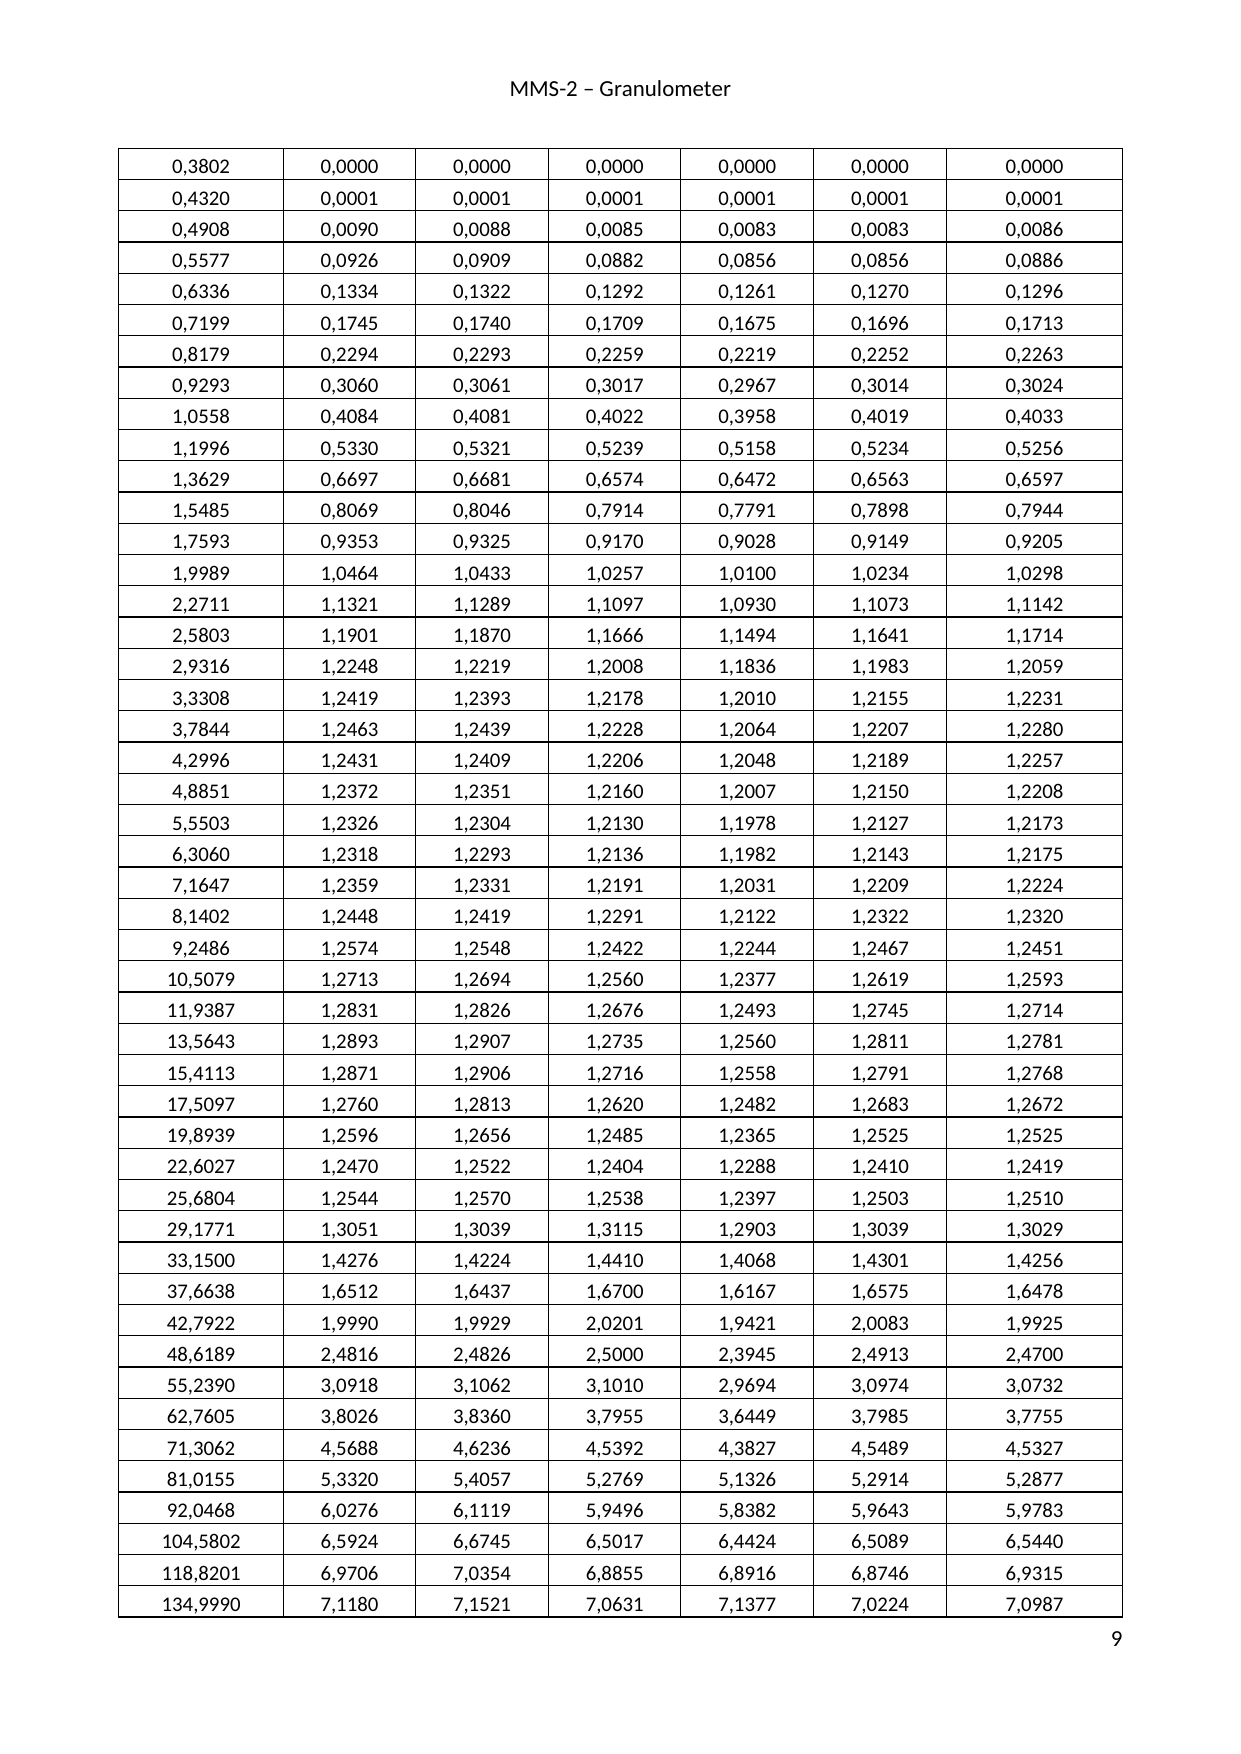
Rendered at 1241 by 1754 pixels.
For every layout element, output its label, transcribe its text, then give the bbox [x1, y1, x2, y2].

table_cell 1,4256 [947, 1243, 1122, 1273]
table_cell 1,2422 [549, 930, 680, 960]
table_cell 1,2219 [416, 649, 548, 679]
table_cell 1,4068 [681, 1243, 813, 1273]
table_cell 7,1521 [416, 1586, 548, 1616]
table_cell 1,2871 [284, 1055, 415, 1085]
table_cell 0,0926 [284, 243, 415, 273]
table_cell 1,2351 [416, 774, 548, 804]
table_cell 1,9990 [284, 1305, 415, 1335]
table_cell 1,2619 [814, 961, 946, 991]
table_cell 1,6167 [681, 1274, 813, 1304]
table_cell 0,0001 [284, 180, 415, 210]
table_cell 2,9694 [681, 1368, 813, 1398]
table_cell 6,5440 [947, 1524, 1122, 1554]
table_cell 5,9496 [549, 1493, 680, 1523]
table_cell 1,3029 [947, 1211, 1122, 1241]
table_cell 55,2390 [119, 1368, 283, 1398]
table_cell 6,0276 [284, 1493, 415, 1523]
table_cell 0,1296 [947, 274, 1122, 304]
table_cell 0,4320 [119, 180, 283, 210]
table_cell 1,2122 [681, 899, 813, 929]
table_cell 1,2493 [681, 993, 813, 1023]
table_cell 3,6449 [681, 1399, 813, 1429]
table_cell 3,7985 [814, 1399, 946, 1429]
table_cell 0,0090 [284, 211, 415, 241]
table_cell 9,2486 [119, 930, 283, 960]
table_cell 1,2419 [284, 680, 415, 710]
table_cell 2,0201 [549, 1305, 680, 1335]
table_cell 0,3014 [814, 368, 946, 398]
table_cell 6,8746 [814, 1555, 946, 1585]
table_cell 1,2683 [814, 1086, 946, 1116]
table_cell 1,2224 [947, 868, 1122, 898]
table_cell 33,1500 [119, 1243, 283, 1273]
table_cell 1,7593 [119, 524, 283, 554]
table_cell 4,5392 [549, 1430, 680, 1460]
table_cell 0,6697 [284, 461, 415, 491]
table_cell 1,2031 [681, 868, 813, 898]
table_cell 3,7755 [947, 1399, 1122, 1429]
table_cell 1,2811 [814, 1024, 946, 1054]
table_cell 1,2510 [947, 1180, 1122, 1210]
table_cell 1,2482 [681, 1086, 813, 1116]
table_cell 1,6478 [947, 1274, 1122, 1304]
table_cell 1,1321 [284, 586, 415, 616]
table_cell 4,5327 [947, 1430, 1122, 1460]
table_cell 1,3051 [284, 1211, 415, 1241]
table_cell 1,2291 [549, 899, 680, 929]
table_cell 5,9783 [947, 1493, 1122, 1523]
table_cell 2,4913 [814, 1336, 946, 1366]
table_cell 0,1334 [284, 274, 415, 304]
table_cell 1,2372 [284, 774, 415, 804]
table_cell 1,0100 [681, 555, 813, 585]
table_cell 1,2130 [549, 805, 680, 835]
table_cell 10,5079 [119, 961, 283, 991]
table_cell 0,2294 [284, 336, 415, 366]
table_cell 0,9353 [284, 524, 415, 554]
table_cell 0,6563 [814, 461, 946, 491]
table_cell 1,2244 [681, 930, 813, 960]
table_cell 1,2059 [947, 649, 1122, 679]
table_cell 1,2903 [681, 1211, 813, 1241]
table_cell 1,2007 [681, 774, 813, 804]
table_cell 0,4022 [549, 399, 680, 429]
table_cell 6,1119 [416, 1493, 548, 1523]
table_cell 1,2048 [681, 743, 813, 773]
table_cell 0,9205 [947, 524, 1122, 554]
table_cell 0,1322 [416, 274, 548, 304]
table_cell 118,8201 [119, 1555, 283, 1585]
table_cell 0,2293 [416, 336, 548, 366]
table_cell 1,2570 [416, 1180, 548, 1210]
table_cell 5,4057 [416, 1461, 548, 1491]
table_cell 1,2322 [814, 899, 946, 929]
table_cell 1,1666 [549, 618, 680, 648]
table_cell 1,2365 [681, 1118, 813, 1148]
table_cell 3,7955 [549, 1399, 680, 1429]
table_cell 0,7898 [814, 493, 946, 523]
table_cell 7,1647 [119, 868, 283, 898]
table_cell 13,5643 [119, 1024, 283, 1054]
table_cell 2,4700 [947, 1336, 1122, 1366]
table_cell 1,2676 [549, 993, 680, 1023]
table_cell 0,2263 [947, 336, 1122, 366]
table_cell 0,5234 [814, 430, 946, 460]
table_cell 0,1709 [549, 305, 680, 335]
table_cell 3,3308 [119, 680, 283, 710]
table_cell 71,3062 [119, 1430, 283, 1460]
table_cell 1,2377 [681, 961, 813, 991]
table_cell 1,2248 [284, 649, 415, 679]
table_cell 1,5485 [119, 493, 283, 523]
table_cell 1,1097 [549, 586, 680, 616]
table_cell 1,2593 [947, 961, 1122, 991]
table_cell 1,4276 [284, 1243, 415, 1273]
table_cell 0,7944 [947, 493, 1122, 523]
table_cell 1,2716 [549, 1055, 680, 1085]
table_cell 1,4301 [814, 1243, 946, 1273]
table_cell 1,2735 [549, 1024, 680, 1054]
table_cell 1,2439 [416, 711, 548, 741]
table_cell 5,8382 [681, 1493, 813, 1523]
table_cell 134,9990 [119, 1586, 283, 1616]
table_cell 4,5489 [814, 1430, 946, 1460]
table_cell 1,1996 [119, 430, 283, 460]
table_cell 6,4424 [681, 1524, 813, 1554]
table_cell 7,1180 [284, 1586, 415, 1616]
table_cell 0,0882 [549, 243, 680, 273]
table_cell 1,2525 [814, 1118, 946, 1148]
table_cell 0,1292 [549, 274, 680, 304]
table_cell 3,0918 [284, 1368, 415, 1398]
table_cell 6,8855 [549, 1555, 680, 1585]
table_cell 0,0000 [549, 149, 680, 179]
table_cell 0,3060 [284, 368, 415, 398]
table_cell 0,9170 [549, 524, 680, 554]
table_cell 1,2410 [814, 1149, 946, 1179]
table_cell 0,4019 [814, 399, 946, 429]
table_cell 1,0464 [284, 555, 415, 585]
table_cell 1,2320 [947, 899, 1122, 929]
table_cell 2,5000 [549, 1336, 680, 1366]
table_cell 3,1062 [416, 1368, 548, 1398]
table_cell 1,9421 [681, 1305, 813, 1335]
table_cell 1,2485 [549, 1118, 680, 1148]
table_cell 1,4224 [416, 1243, 548, 1273]
table_cell 1,2470 [284, 1149, 415, 1179]
table_cell 0,6681 [416, 461, 548, 491]
table_cell 29,1771 [119, 1211, 283, 1241]
table_cell 2,0083 [814, 1305, 946, 1335]
table_cell 0,4033 [947, 399, 1122, 429]
table_cell 1,2467 [814, 930, 946, 960]
table_cell 0,8046 [416, 493, 548, 523]
table_cell 1,2208 [947, 774, 1122, 804]
table_cell 0,0001 [681, 180, 813, 210]
table_cell 0,3958 [681, 399, 813, 429]
table_cell 0,7199 [119, 305, 283, 335]
table_cell 1,2893 [284, 1024, 415, 1054]
table_cell 6,6745 [416, 1524, 548, 1554]
table_cell 1,1978 [681, 805, 813, 835]
table_cell 1,2672 [947, 1086, 1122, 1116]
table_cell 81,0155 [119, 1461, 283, 1491]
table_cell 5,5503 [119, 805, 283, 835]
table_cell 1,2173 [947, 805, 1122, 835]
table_cell 0,5330 [284, 430, 415, 460]
table_cell 1,0298 [947, 555, 1122, 585]
table_cell 6,5017 [549, 1524, 680, 1554]
table_cell 1,2745 [814, 993, 946, 1023]
table_cell 0,1740 [416, 305, 548, 335]
table_cell 0,0001 [549, 180, 680, 210]
table_cell 1,2826 [416, 993, 548, 1023]
table_cell 1,1714 [947, 618, 1122, 648]
table_cell 7,0224 [814, 1586, 946, 1616]
table_cell 8,1402 [119, 899, 283, 929]
table_cell 0,0001 [416, 180, 548, 210]
table_cell 6,5089 [814, 1524, 946, 1554]
table_cell 1,1142 [947, 586, 1122, 616]
table_cell 0,7791 [681, 493, 813, 523]
table_cell 0,0000 [681, 149, 813, 179]
table_cell 4,3827 [681, 1430, 813, 1460]
table_cell 1,2656 [416, 1118, 548, 1148]
table_cell 1,0433 [416, 555, 548, 585]
table_cell 0,2967 [681, 368, 813, 398]
table_cell 2,2711 [119, 586, 283, 616]
table_cell 0,1713 [947, 305, 1122, 335]
table_cell 1,2544 [284, 1180, 415, 1210]
table_cell 1,2207 [814, 711, 946, 741]
table_cell 1,2620 [549, 1086, 680, 1116]
table_cell 1,6512 [284, 1274, 415, 1304]
table_cell 1,2813 [416, 1086, 548, 1116]
table_cell 1,2503 [814, 1180, 946, 1210]
table_cell 1,2548 [416, 930, 548, 960]
table_cell 0,0886 [947, 243, 1122, 273]
table_cell 1,3629 [119, 461, 283, 491]
table_cell 1,2136 [549, 836, 680, 866]
table_cell 7,0631 [549, 1586, 680, 1616]
table_cell 0,0001 [814, 180, 946, 210]
table_cell 1,0558 [119, 399, 283, 429]
table_cell 0,9293 [119, 368, 283, 398]
table_cell 1,2206 [549, 743, 680, 773]
table_cell 1,2293 [416, 836, 548, 866]
table_cell 1,3115 [549, 1211, 680, 1241]
table_cell 0,3061 [416, 368, 548, 398]
table_cell 5,2877 [947, 1461, 1122, 1491]
table_cell 0,5256 [947, 430, 1122, 460]
table_cell 6,3060 [119, 836, 283, 866]
table_cell 1,2178 [549, 680, 680, 710]
table_cell 1,6700 [549, 1274, 680, 1304]
table_cell 1,0257 [549, 555, 680, 585]
table_cell 1,1289 [416, 586, 548, 616]
table_cell 6,8916 [681, 1555, 813, 1585]
table_cell 1,2189 [814, 743, 946, 773]
table_cell 5,2914 [814, 1461, 946, 1491]
table_cell 1,2451 [947, 930, 1122, 960]
table_cell 7,0987 [947, 1586, 1122, 1616]
table_cell 1,2596 [284, 1118, 415, 1148]
table_cell 0,0909 [416, 243, 548, 273]
table_cell 1,2558 [681, 1055, 813, 1085]
table_cell 1,1901 [284, 618, 415, 648]
table_cell 1,2160 [549, 774, 680, 804]
table_cell 3,7844 [119, 711, 283, 741]
table_cell 92,0468 [119, 1493, 283, 1523]
table_cell 3,8360 [416, 1399, 548, 1429]
table_cell 1,2127 [814, 805, 946, 835]
table_cell 1,2694 [416, 961, 548, 991]
table_cell 1,2560 [549, 961, 680, 991]
table_cell 1,2150 [814, 774, 946, 804]
table_cell 1,2209 [814, 868, 946, 898]
table_cell 1,2906 [416, 1055, 548, 1085]
table_cell 62,7605 [119, 1399, 283, 1429]
table_cell 0,0083 [681, 211, 813, 241]
table_cell 1,2760 [284, 1086, 415, 1116]
table_cell 1,2419 [947, 1149, 1122, 1179]
table_cell 1,0930 [681, 586, 813, 616]
table_cell 0,0083 [814, 211, 946, 241]
table_cell 1,2288 [681, 1149, 813, 1179]
table_cell 1,2791 [814, 1055, 946, 1085]
table_cell 1,2393 [416, 680, 548, 710]
table_cell 1,2714 [947, 993, 1122, 1023]
table_cell 1,2574 [284, 930, 415, 960]
table_cell 17,5097 [119, 1086, 283, 1116]
table_cell 4,2996 [119, 743, 283, 773]
table_cell 1,1982 [681, 836, 813, 866]
table_cell 0,5239 [549, 430, 680, 460]
table_cell 0,0000 [814, 149, 946, 179]
table_cell 0,7914 [549, 493, 680, 523]
table_cell 6,9315 [947, 1555, 1122, 1585]
table_cell 0,2219 [681, 336, 813, 366]
table_cell 6,9706 [284, 1555, 415, 1585]
table_cell 1,2525 [947, 1118, 1122, 1148]
table_cell 0,0088 [416, 211, 548, 241]
table_cell 4,8851 [119, 774, 283, 804]
table_cell 7,1377 [681, 1586, 813, 1616]
table_cell 0,5577 [119, 243, 283, 273]
table_cell 0,8069 [284, 493, 415, 523]
table_cell 1,2463 [284, 711, 415, 741]
table_cell 0,9325 [416, 524, 548, 554]
table_cell 1,2522 [416, 1149, 548, 1179]
table_cell 1,2280 [947, 711, 1122, 741]
table_cell 1,2175 [947, 836, 1122, 866]
table_cell 15,4113 [119, 1055, 283, 1085]
table_cell 1,2191 [549, 868, 680, 898]
table_cell 1,2409 [416, 743, 548, 773]
table_cell 0,8179 [119, 336, 283, 366]
table_cell 0,4081 [416, 399, 548, 429]
table_cell 1,1983 [814, 649, 946, 679]
table_cell 0,2252 [814, 336, 946, 366]
table_cell 1,2538 [549, 1180, 680, 1210]
table_cell 7,0354 [416, 1555, 548, 1585]
table_cell 0,6574 [549, 461, 680, 491]
table_cell 0,6336 [119, 274, 283, 304]
table_cell 0,0001 [947, 180, 1122, 210]
table_cell 1,2304 [416, 805, 548, 835]
table_cell 5,3320 [284, 1461, 415, 1491]
table_cell 5,9643 [814, 1493, 946, 1523]
table_cell 1,2257 [947, 743, 1122, 773]
table_cell 0,0000 [284, 149, 415, 179]
table_cell 0,9028 [681, 524, 813, 554]
table_cell 1,2404 [549, 1149, 680, 1179]
table_cell 1,2713 [284, 961, 415, 991]
table_cell 104,5802 [119, 1524, 283, 1554]
table_cell 1,1870 [416, 618, 548, 648]
table_cell 0,5158 [681, 430, 813, 460]
table_cell 0,1675 [681, 305, 813, 335]
table_cell 1,9989 [119, 555, 283, 585]
table_cell 0,9149 [814, 524, 946, 554]
table_cell 2,3945 [681, 1336, 813, 1366]
table_cell 1,2907 [416, 1024, 548, 1054]
table_cell 48,6189 [119, 1336, 283, 1366]
table_cell 0,3017 [549, 368, 680, 398]
table_cell 1,2326 [284, 805, 415, 835]
table_cell 1,2155 [814, 680, 946, 710]
table_cell 1,2781 [947, 1024, 1122, 1054]
table_cell 0,0086 [947, 211, 1122, 241]
table_cell 19,8939 [119, 1118, 283, 1148]
table_cell 1,2448 [284, 899, 415, 929]
table_cell 4,6236 [416, 1430, 548, 1460]
table_cell 0,5321 [416, 430, 548, 460]
table_cell 1,1836 [681, 649, 813, 679]
table_cell 0,0000 [416, 149, 548, 179]
table_cell 1,9925 [947, 1305, 1122, 1335]
table_cell 0,3802 [119, 149, 283, 179]
table_cell 3,8026 [284, 1399, 415, 1429]
table_cell 1,9929 [416, 1305, 548, 1335]
table_cell 42,7922 [119, 1305, 283, 1335]
table_cell 2,4816 [284, 1336, 415, 1366]
table_cell 1,2331 [416, 868, 548, 898]
table_cell 3,1010 [549, 1368, 680, 1398]
table_cell 1,2010 [681, 680, 813, 710]
table_cell 4,5688 [284, 1430, 415, 1460]
table_cell 1,2831 [284, 993, 415, 1023]
table_cell 3,0732 [947, 1368, 1122, 1398]
table_cell 1,2768 [947, 1055, 1122, 1085]
table_cell 1,1494 [681, 618, 813, 648]
table_cell 1,2560 [681, 1024, 813, 1054]
table_cell 1,2231 [947, 680, 1122, 710]
table_cell 1,3039 [814, 1211, 946, 1241]
table_cell 0,1745 [284, 305, 415, 335]
table_cell 1,3039 [416, 1211, 548, 1241]
table_cell 1,6437 [416, 1274, 548, 1304]
table_cell 1,2064 [681, 711, 813, 741]
table_cell 1,1641 [814, 618, 946, 648]
table_cell 2,5803 [119, 618, 283, 648]
table_cell 1,0234 [814, 555, 946, 585]
table_cell 0,0085 [549, 211, 680, 241]
table_cell 1,2228 [549, 711, 680, 741]
table_cell 1,4410 [549, 1243, 680, 1273]
table_cell 0,0856 [814, 243, 946, 273]
table_cell 0,4908 [119, 211, 283, 241]
table_cell 0,1261 [681, 274, 813, 304]
table_cell 0,1696 [814, 305, 946, 335]
table_cell 11,9387 [119, 993, 283, 1023]
table_cell 5,1326 [681, 1461, 813, 1491]
table_cell 0,0000 [947, 149, 1122, 179]
table_cell 1,1073 [814, 586, 946, 616]
table_cell 0,6472 [681, 461, 813, 491]
table_cell 0,4084 [284, 399, 415, 429]
table_cell 0,2259 [549, 336, 680, 366]
table_cell 0,1270 [814, 274, 946, 304]
table_cell 1,2397 [681, 1180, 813, 1210]
table_cell 2,9316 [119, 649, 283, 679]
table_cell 0,3024 [947, 368, 1122, 398]
table_cell 0,0856 [681, 243, 813, 273]
table_cell 22,6027 [119, 1149, 283, 1179]
table_cell 1,2431 [284, 743, 415, 773]
table_cell 1,2008 [549, 649, 680, 679]
table_cell 6,5924 [284, 1524, 415, 1554]
table_cell 25,6804 [119, 1180, 283, 1210]
table_cell 1,2143 [814, 836, 946, 866]
table_cell 3,0974 [814, 1368, 946, 1398]
table_cell 37,6638 [119, 1274, 283, 1304]
table_cell 1,2318 [284, 836, 415, 866]
table_cell 1,6575 [814, 1274, 946, 1304]
table_cell 1,2419 [416, 899, 548, 929]
table_cell 1,2359 [284, 868, 415, 898]
table_cell 0,6597 [947, 461, 1122, 491]
table_cell 5,2769 [549, 1461, 680, 1491]
table_cell 2,4826 [416, 1336, 548, 1366]
